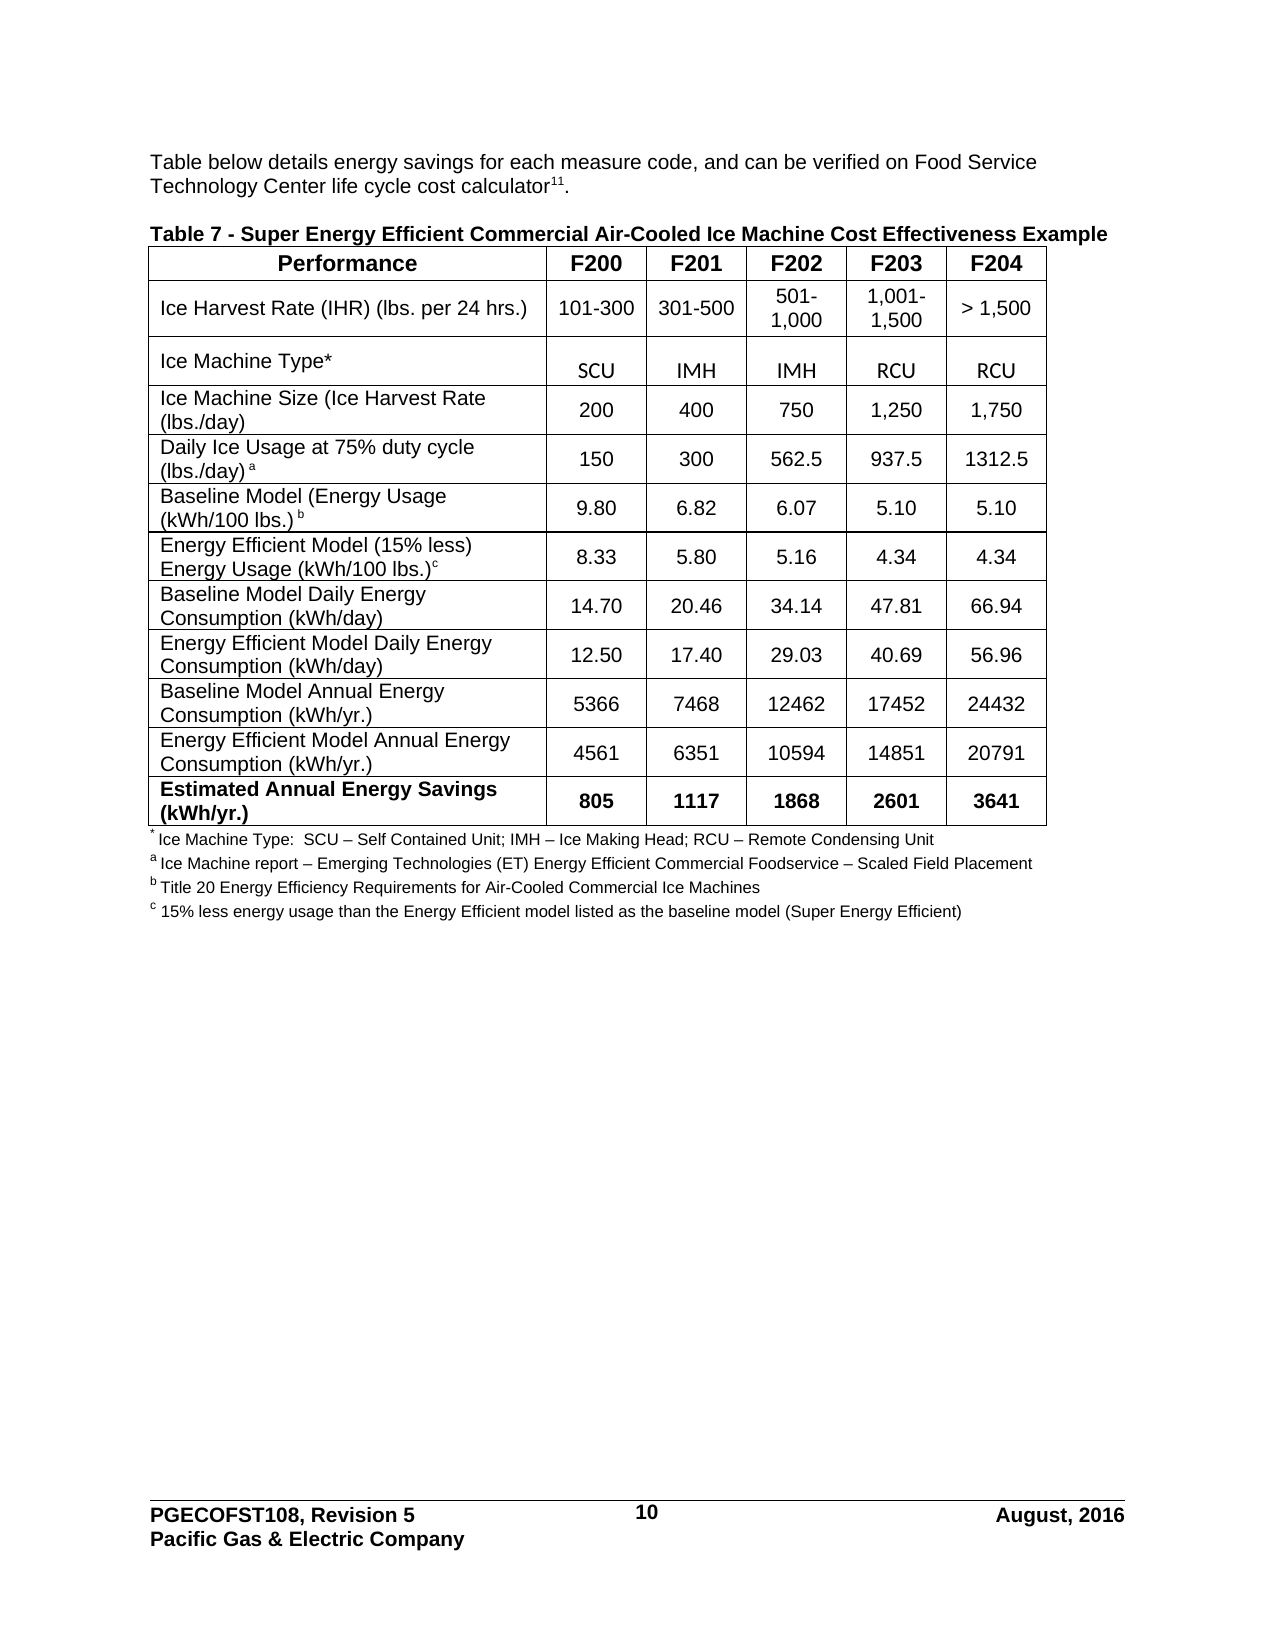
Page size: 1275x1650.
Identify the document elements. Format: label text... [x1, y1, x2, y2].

table_cell 40.69 [847, 630, 946, 678]
table_cell 1,750 [947, 386, 1046, 433]
table_cell 3641 [947, 777, 1046, 825]
table_cell Daily Ice Usage at 75% duty cycle (lbs./day) a [149, 435, 546, 482]
table_cell 1,001-1,500 [847, 281, 946, 336]
table_cell IMH [647, 337, 746, 384]
table_header F203 [847, 247, 946, 279]
table_cell 8.33 [547, 533, 646, 580]
text b Title 20 Energy Efficiency Requirements for Air-Cooled Commercial Ice Machines [150, 874, 1125, 898]
table_header F200 [547, 247, 646, 279]
table_cell 9.80 [547, 484, 646, 531]
table_cell 150 [547, 435, 646, 482]
table_cell 300 [647, 435, 746, 482]
table_cell 805 [547, 777, 646, 825]
table_header Performance [149, 247, 546, 279]
table_cell 5366 [547, 679, 646, 727]
table_cell Ice Harvest Rate (IHR) (lbs. per 24 hrs.) [149, 281, 546, 336]
table_cell RCU [947, 337, 1046, 384]
table_cell 101-300 [547, 281, 646, 336]
table_cell 29.03 [747, 630, 846, 678]
table_cell 1312.5 [947, 435, 1046, 482]
table_cell 1,250 [847, 386, 946, 433]
table_cell 17.40 [647, 630, 746, 678]
text c 15% less energy usage than the Energy Efficient model listed as the baseline model (Super Energy Efficient) [150, 898, 1125, 922]
table_cell 6.82 [647, 484, 746, 531]
table_cell Ice Machine Type* [149, 337, 546, 384]
table_cell Ice Machine Size (Ice Harvest Rate (lbs./day) [149, 386, 546, 433]
text * Ice Machine Type: SCU – Self Contained Unit; IMH – Ice Making Head; RCU – Remote Condensing Unit [150, 826, 1125, 850]
table_cell 750 [747, 386, 846, 433]
table_cell 20.46 [647, 581, 746, 629]
table_cell 5.10 [947, 484, 1046, 531]
table_cell Energy Efficient Model Annual Energy Consumption (kWh/yr.) [149, 728, 546, 776]
table_cell 6351 [647, 728, 746, 776]
text Table below details energy savings for each measure code, and can be verified on Food Service Technology Center life cycle cost calculator. [150, 150, 1125, 198]
table_cell 1117 [647, 777, 746, 825]
text a Ice Machine report – Emerging Technologies (ET) Energy Efficient Commercial Foodservice – Scaled Field Placement [150, 850, 1125, 874]
table_cell 4561 [547, 728, 646, 776]
table_cell Baseline Model (Energy Usage (kWh/100 lbs.) b [149, 484, 546, 531]
table_cell Baseline Model Annual Energy Consumption (kWh/yr.) [149, 679, 546, 727]
table_cell 14.70 [547, 581, 646, 629]
table_cell 12462 [747, 679, 846, 727]
table_cell 562.5 [747, 435, 846, 482]
table_cell 5.10 [847, 484, 946, 531]
table_header F202 [747, 247, 846, 279]
table_header F204 [947, 247, 1046, 279]
table_cell 10594 [747, 728, 846, 776]
table_cell Baseline Model Daily Energy Consumption (kWh/day) [149, 581, 546, 629]
table_cell 66.94 [947, 581, 1046, 629]
table_header F201 [647, 247, 746, 279]
table_cell 1868 [747, 777, 846, 825]
table_cell IMH [747, 337, 846, 384]
table_cell 4.34 [847, 533, 946, 580]
table_cell 501-1,000 [747, 281, 846, 336]
table_cell 7468 [647, 679, 746, 727]
table_cell 400 [647, 386, 746, 433]
table_cell Energy Efficient Model (15% less) Energy Usage (kWh/100 lbs.)c [149, 533, 546, 580]
table_cell 5.16 [747, 533, 846, 580]
table_cell 56.96 [947, 630, 1046, 678]
table_cell 12.50 [547, 630, 646, 678]
table_cell 24432 [947, 679, 1046, 727]
table_cell 17452 [847, 679, 946, 727]
table_cell 5.80 [647, 533, 746, 580]
table_cell 14851 [847, 728, 946, 776]
table_cell 20791 [947, 728, 1046, 776]
table_cell 2601 [847, 777, 946, 825]
table_cell SCU [547, 337, 646, 384]
table_cell 47.81 [847, 581, 946, 629]
table_cell Estimated Annual Energy Savings (kWh/yr.) [149, 777, 546, 825]
table_cell > 1,500 [947, 281, 1046, 336]
table_cell RCU [847, 337, 946, 384]
table_cell 200 [547, 386, 646, 433]
table_cell 4.34 [947, 533, 1046, 580]
table_cell Energy Efficient Model Daily Energy Consumption (kWh/day) [149, 630, 546, 678]
table_cell 937.5 [847, 435, 946, 482]
table_cell 301-500 [647, 281, 746, 336]
table_cell 6.07 [747, 484, 846, 531]
table_cell 34.14 [747, 581, 846, 629]
